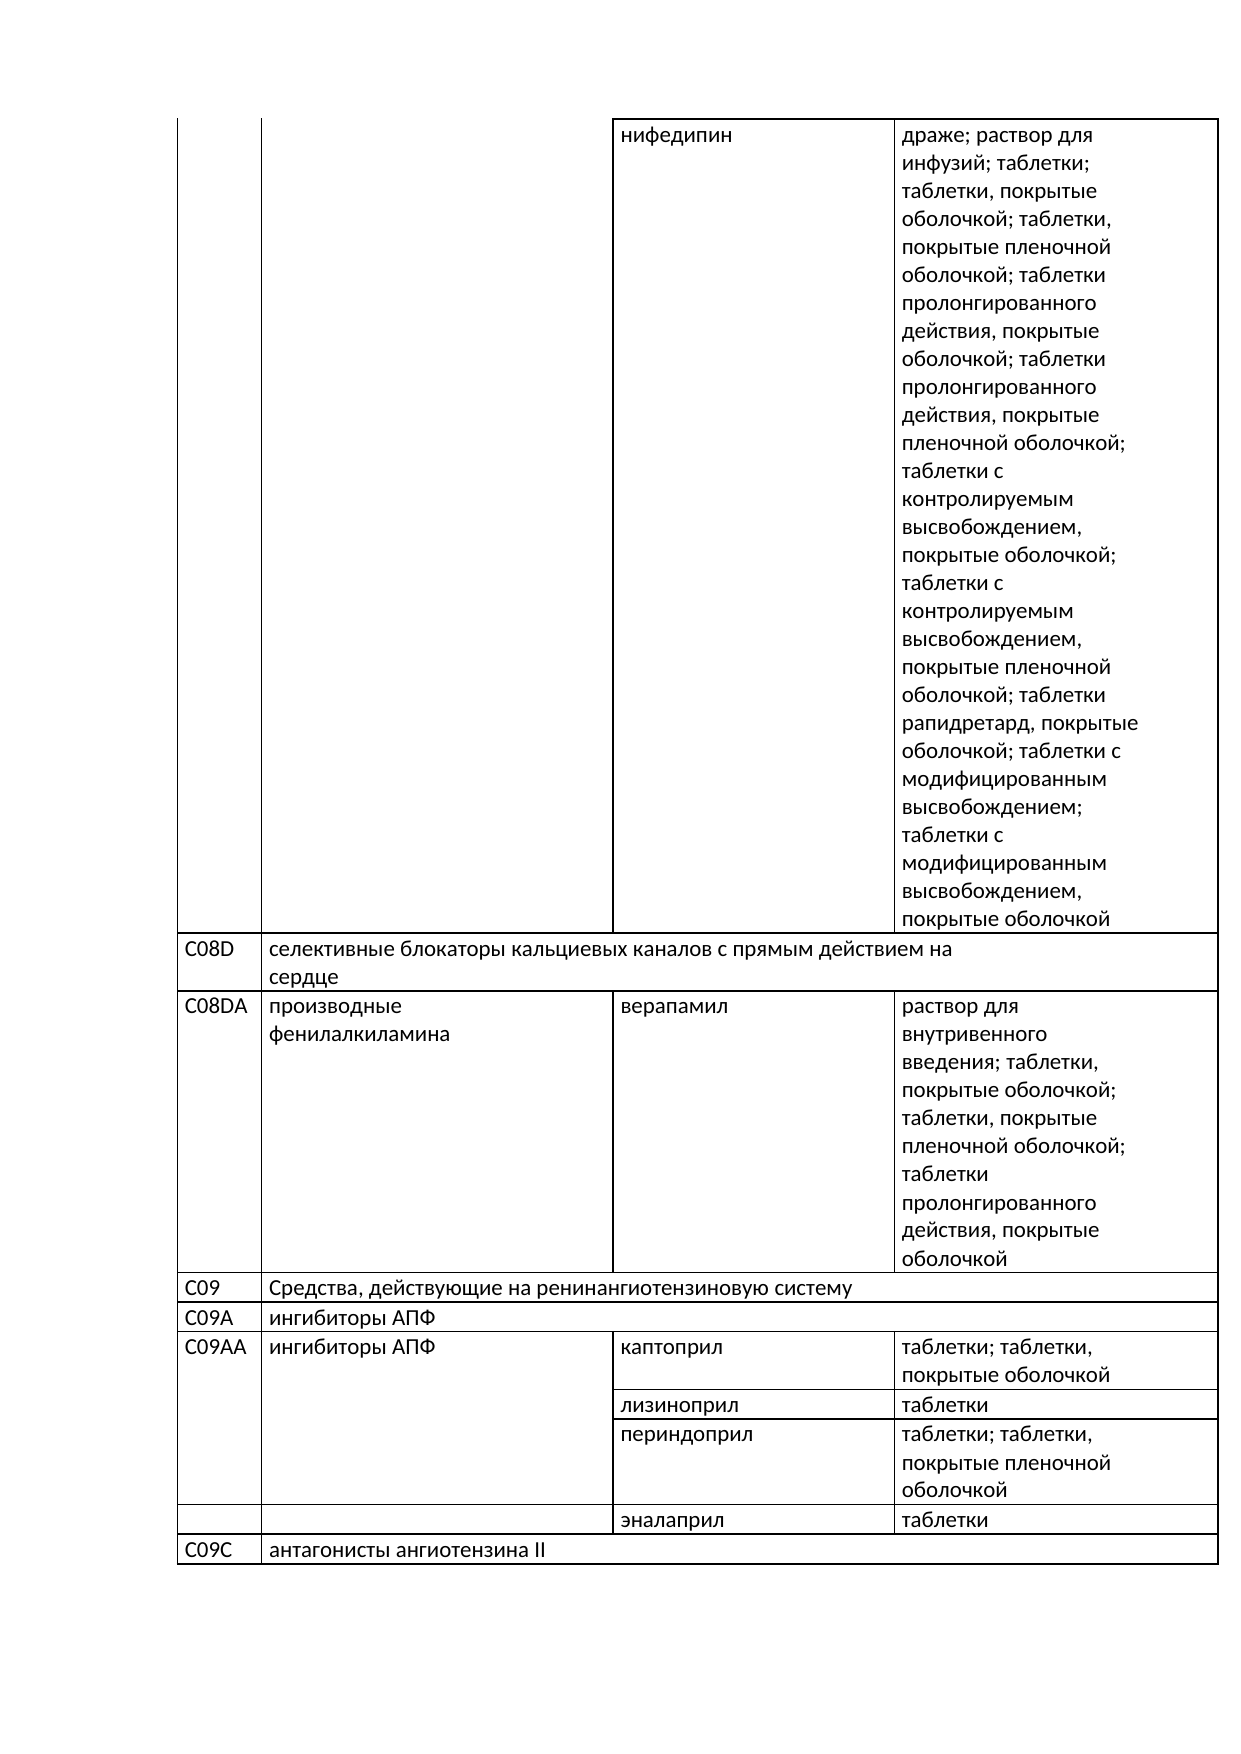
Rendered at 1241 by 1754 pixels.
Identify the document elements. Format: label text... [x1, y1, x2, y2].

table_cell периндоприл [614, 1420, 894, 1504]
table_cell лизиноприл [614, 1390, 894, 1418]
table_cell каптоприл [614, 1332, 894, 1388]
table_cell ингибиторы АПФ [262, 1332, 612, 1504]
table_cell производные фенилалкиламина [262, 992, 612, 1272]
table_cell таблетки [895, 1505, 1217, 1533]
table_cell C09A [178, 1303, 261, 1331]
table_cell таблетки; таблетки, покрытые оболочкой [895, 1332, 1217, 1388]
table_cell раствор для внутривенного введения; таблетки, покрытые оболочкой; таблетки, покрытые пленочной оболочкой; таблетки пролонгированного действия, покрытые оболочкой [895, 992, 1217, 1272]
table_cell драже; раствор для инфузий; таблетки; таблетки, покрытые оболочкой; таблетки, покрытые пленочной оболочкой; таблетки пролонгированного действия, покрытые оболочкой; таблетки пролонгированного действия, покрытые пленочной оболочкой; таблетки с контролируемым высвобождением, покрытые оболочкой; таблетки с контролируемым высвобождением, покрытые пленочной оболочкой; таблетки рапидретард, покрытые оболочкой; таблетки с модифицированным высвобождением; таблетки с модифицированным высвобождением, покрытые оболочкой [895, 120, 1217, 932]
table_cell C08D [178, 934, 261, 990]
table_cell Средства, действующие на ренинангиотензиновую систему [262, 1273, 1217, 1301]
table_cell C09C [178, 1535, 261, 1563]
table_cell антагонисты ангиотензина II [262, 1535, 1217, 1563]
table_cell ингибиторы АПФ [262, 1303, 1217, 1331]
table_cell селективные блокаторы кальциевых каналов с прямым действием на сердце [262, 934, 1217, 990]
table_cell [262, 1505, 612, 1533]
table_cell таблетки; таблетки, покрытые пленочной оболочкой [895, 1420, 1217, 1504]
table_cell [178, 1505, 261, 1533]
table_cell C08DA [178, 992, 261, 1272]
table_cell верапамил [614, 992, 894, 1272]
table_cell таблетки [895, 1390, 1217, 1418]
table_cell C09AA [178, 1332, 261, 1504]
table_cell C09 [178, 1273, 261, 1301]
table_cell эналаприл [614, 1505, 894, 1533]
table_cell нифедипин [614, 120, 894, 932]
